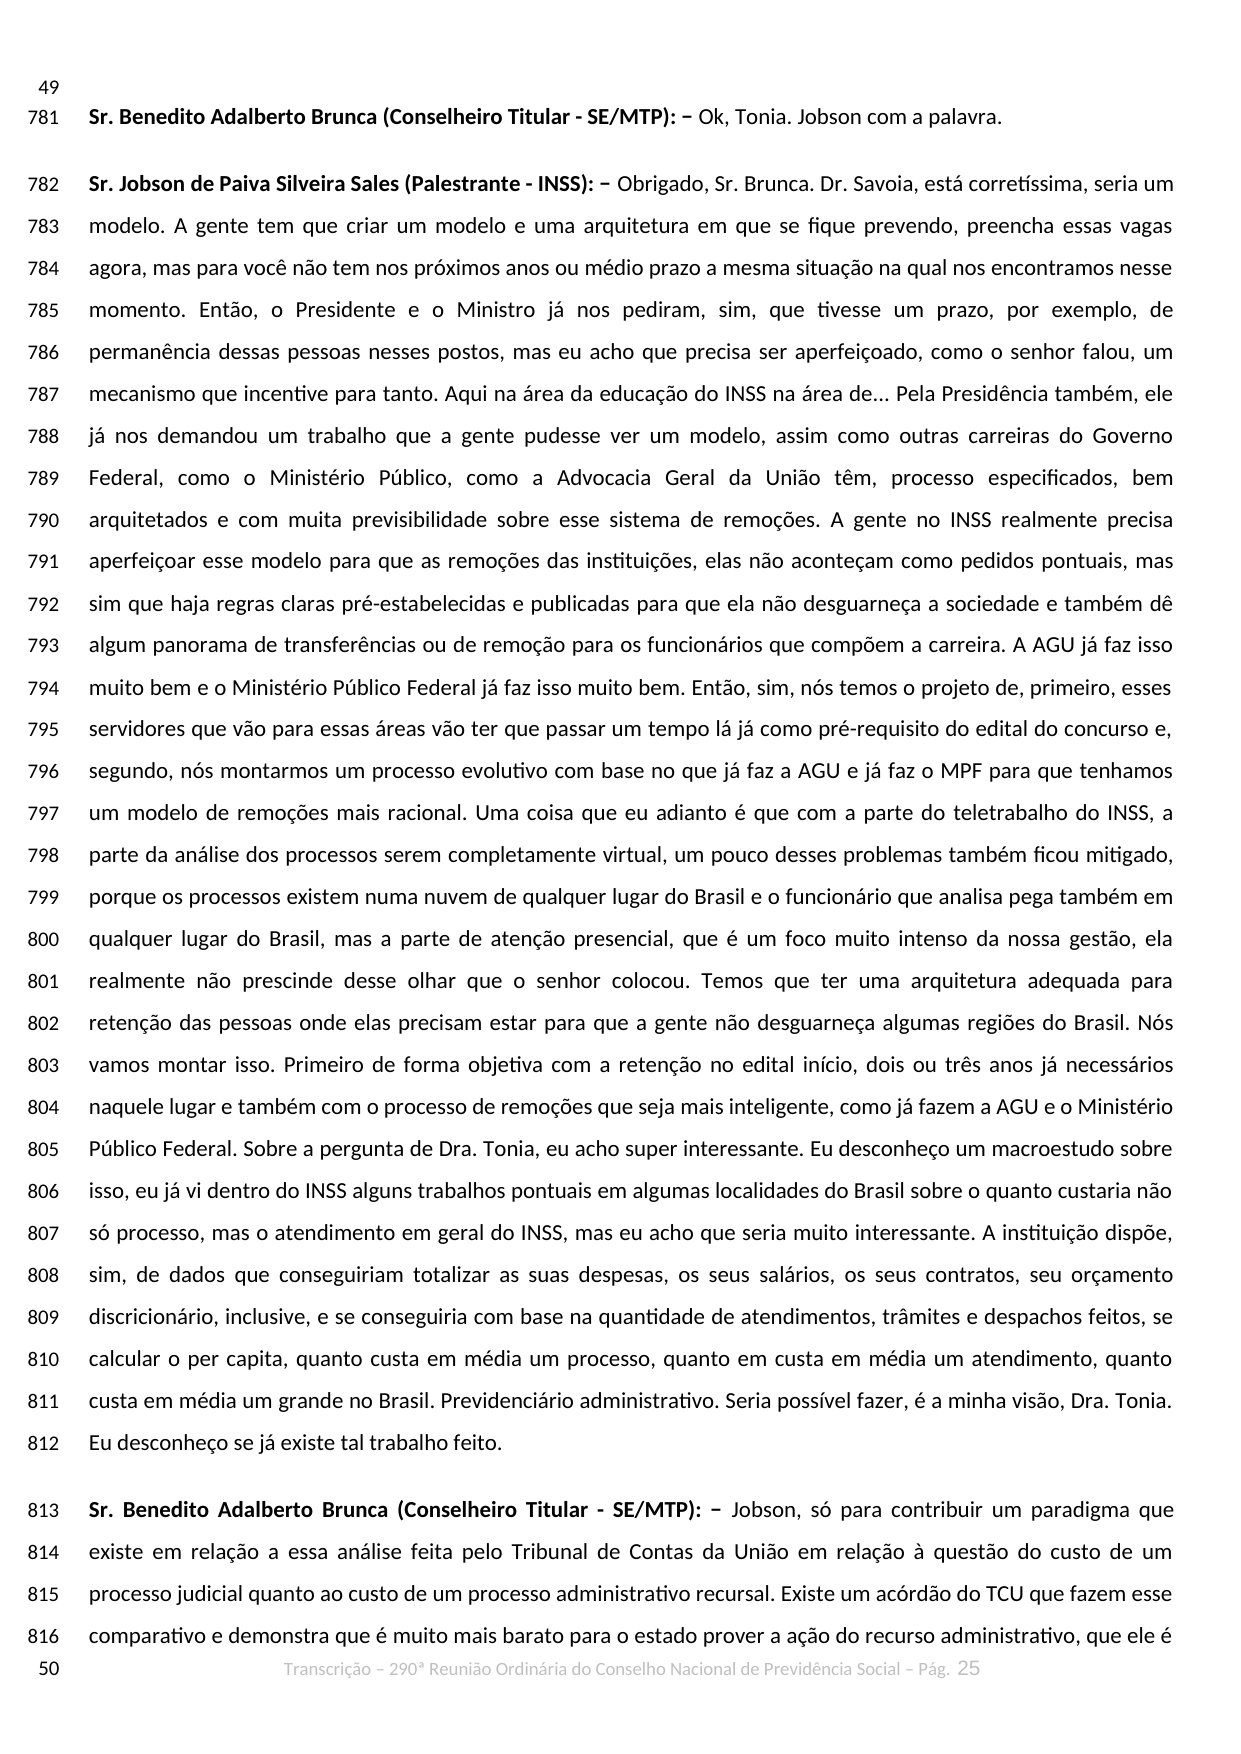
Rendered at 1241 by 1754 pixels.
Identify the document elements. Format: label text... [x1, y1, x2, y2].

text Sr. Jobson de Paiva Silveira Sales (Palestrante - INSS): − Obrigado, Sr. Brunca. Dr. Savoia, está corretíssima, seria um modelo. A gente tem que criar um modelo e uma arquitetura em que se fique prevendo, preencha essas vagas agora, mas para você não tem nos próximos anos ou médio prazo a mesma situação na qual nos encontramos nesse momento. Então, o Presidente e o Ministro já nos pediram, sim, que tivesse um prazo, por exemplo, de permanência dessas pessoas nesses postos, mas eu acho que precisa ser aperfeiçoado, como o senhor falou, um mecanismo que incentive para tanto. Aqui na área da educação do INSS na área de... Pela Presidência também, ele já nos demandou um trabalho que a gente pudesse ver um modelo, assim como outras carreiras do Governo Federal, como o Ministério Público, como a Advocacia Geral da União têm, processo especificados, bem arquitetados e com muita previsibilidade sobre esse sistema de remoções. A gente no INSS realmente precisa aperfeiçoar esse modelo para que as remoções das instituições, elas não aconteçam como pedidos pontuais, mas sim que haja regras claras pré-estabelecidas e publicadas para que ela não desguarneça a sociedade e também dê algum panorama de transferências ou de remoção para os funcionários que compõem a carreira. A AGU já faz isso muito bem e o Ministério Público Federal já faz isso muito bem. Então, sim, nós temos o projeto de, primeiro, esses servidores que vão para essas áreas vão ter que passar um tempo lá já como pré-requisito do edital do concurso e, segundo, nós montarmos um processo evolutivo com base no que já faz a AGU e já faz o MPF para que tenhamos um modelo de remoções mais racional. Uma coisa que eu adianto é que com a parte do teletrabalho do INSS, a parte da análise dos processos serem completamente virtual, um pouco desses problemas também ficou mitigado, porque os processos existem numa nuvem de qualquer lugar do Brasil e o funcionário que analisa pega também em qualquer lugar do Brasil, mas a parte de atenção presencial, que é um foco muito intenso da nossa gestão, ela realmente não prescinde desse olhar que o senhor colocou. Temos que ter uma arquitetura adequada para retenção das pessoas onde elas precisam estar para que a gente não desguarneça algumas regiões do Brasil. Nós vamos montar isso. Primeiro de forma objetiva com a retenção no edital início, dois ou três anos já necessários naquele lugar e também com o processo de remoções que seja mais inteligente, como já fazem a AGU e o Ministério Público Federal. Sobre a pergunta de Dra. Tonia, eu acho super interessante. Eu desconheço um macroestudo sobre isso, eu já vi dentro do INSS alguns trabalhos pontuais em algumas localidades do Brasil sobre o quanto custaria não só processo, mas o atendimento em geral do INSS, mas eu acho que seria muito interessante. A instituição dispõe, sim, de dados que conseguiriam totalizar as suas despesas, os seus salários, os seus contratos, seu orçamento discricionário, inclusive, e se conseguiria com base na quantidade de atendimentos, trâmites e despachos feitos, se calcular o per capita, quanto custa em média um processo, quanto em custa em média um atendimento, quanto custa em média um grande no Brasil. Previdenciário administrativo. Seria possível fazer, é a minha visão, Dra. Tonia. Eu desconheço se já existe tal trabalho feito. [89, 169, 1175, 1456]
text Sr. Benedito Adalberto Brunca (Conselheiro Titular - SE/MTP): − Ok, Tonia. Jobson com a palavra. [89, 102, 1175, 130]
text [89, 1495, 1175, 1649]
